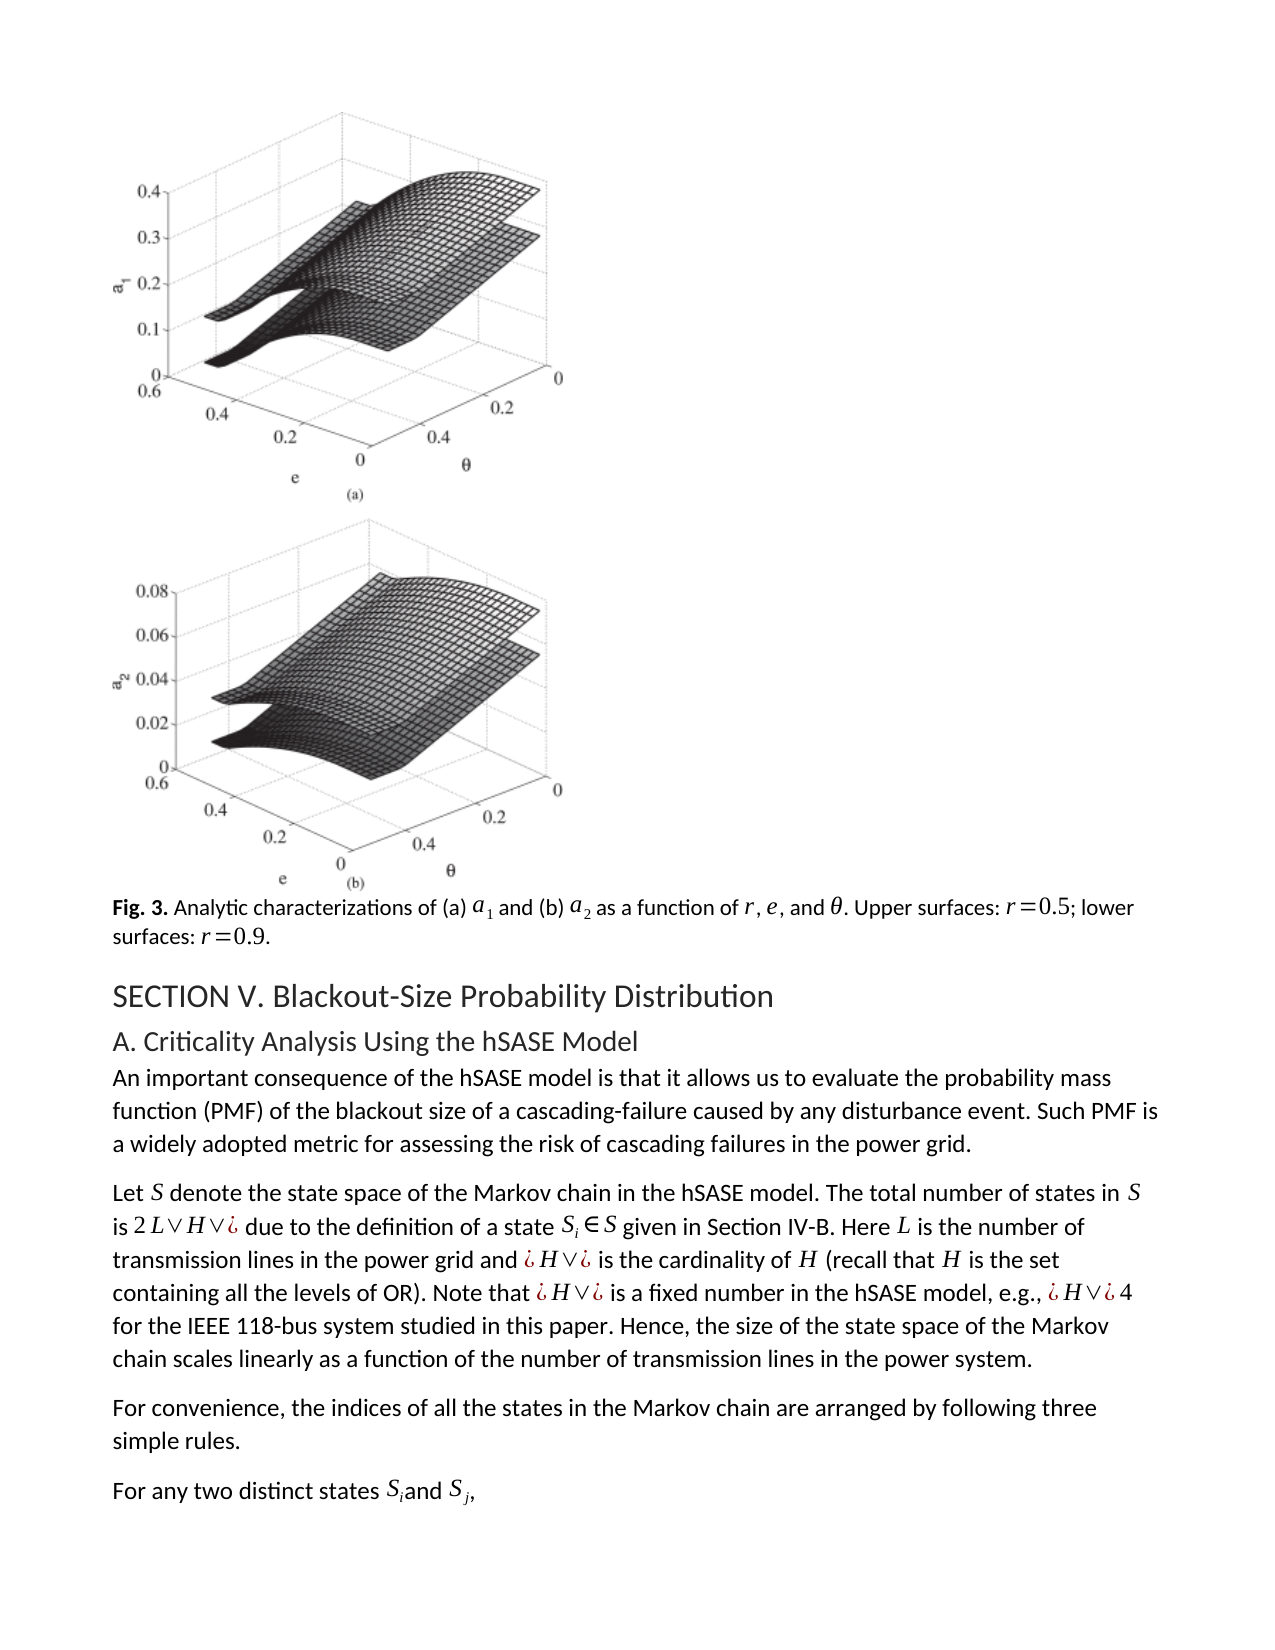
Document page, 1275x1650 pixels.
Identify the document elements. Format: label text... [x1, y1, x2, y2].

subtitle A. Criticality Analysis Using the hSASE Model [112, 1023, 1162, 1059]
text For any two distinct states and , [112, 1475, 1162, 1506]
subtitle SECTION V. Blackout-Size Probability Distribution [112, 975, 1162, 1016]
picture [112, 112, 563, 891]
text Let denote the state space of the Markov chain in the hSASE model. The total number of states in is due to the definition of a state given in Section IV-B. Here is the number of transmission lines in the power grid and is the cardinality of (recall that is the set containing all the levels of OR). Note that is a fixed number in the hSASE model, e.g., for the IEEE 118-bus system studied in this paper. Hence, the size of the state space of the Markov chain scales linearly as a function of the number of transmission lines in the power system. [112, 1177, 1162, 1373]
text Fig. 3. Analytic characterizations of (a) and (b) as a function of , , and . Upper surfaces: ; lower surfaces: . [112, 891, 1162, 950]
text For convenience, the indices of all the states in the Markov chain are arranged by following three simple rules. [112, 1392, 1162, 1456]
text An important consequence of the hSASE model is that it allows us to evaluate the probability mass function (PMF) of the blackout size of a cascading-failure caused by any disturbance event. Such PMF is a widely adopted metric for assessing the risk of cascading failures in the power grid. [112, 1062, 1162, 1158]
